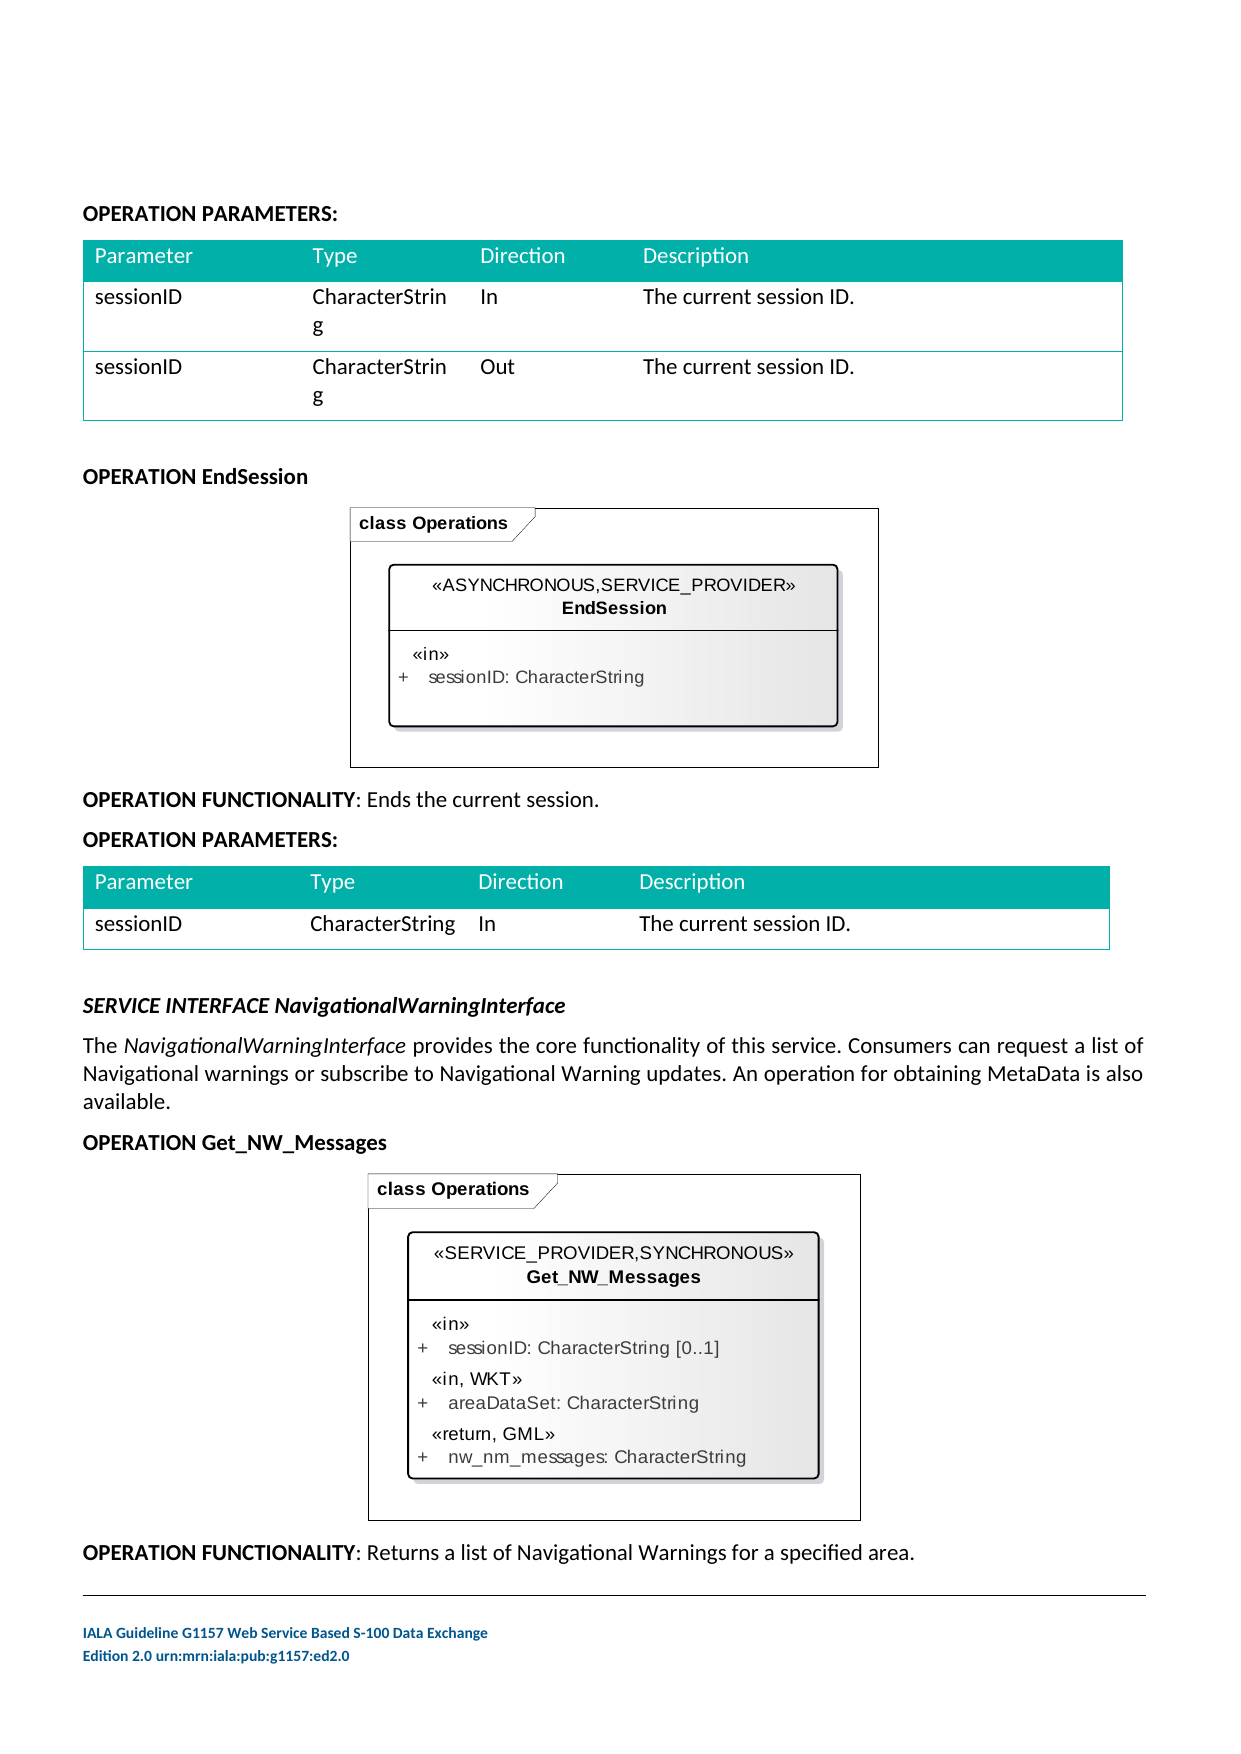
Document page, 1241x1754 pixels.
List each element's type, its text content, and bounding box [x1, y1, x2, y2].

table_header Description [628, 867, 1109, 908]
text OPERATION Get_NW_Messages [83, 1128, 1146, 1156]
table_cell sessionID [84, 352, 301, 420]
table_cell CharacterString [299, 909, 467, 949]
table_cell The current session ID. [632, 352, 1122, 420]
table_cell In [467, 909, 628, 949]
table_header Parameter [84, 867, 299, 908]
table_header Parameter [84, 241, 301, 281]
table_cell The current session ID. [632, 282, 1122, 351]
text OPERATION EndSession [83, 462, 1146, 490]
text OPERATION PARAMETERS: [83, 826, 1146, 853]
table_header Direction [469, 241, 632, 281]
table_cell CharacterString [301, 282, 469, 351]
text SERVICE INTERFACE NavigationalWarningInterface [83, 991, 1146, 1019]
text OPERATION FUNCTIONALITY: Ends the current session. [83, 785, 1146, 813]
table_cell Out [469, 352, 632, 420]
table_cell sessionID [84, 282, 301, 351]
table_cell CharacterString [301, 352, 469, 420]
text OPERATION PARAMETERS: [83, 199, 1146, 227]
table_cell The current session ID. [628, 909, 1109, 949]
table_header Type [299, 867, 467, 908]
table_cell sessionID [84, 909, 299, 949]
table_header Type [301, 241, 469, 281]
table_header Description [632, 241, 1122, 281]
table_header Direction [467, 867, 628, 908]
text The NavigationalWarningInterface provides the core functionality of this service. Consumers can request a list of Navigational warnings or subscribe to Navigational Warning updates. An operation for obtaining MetaData is also available. [83, 1031, 1146, 1115]
text OPERATION FUNCTIONALITY: Returns a list of Navigational Warnings for a specified area. [83, 1538, 1146, 1566]
table_cell In [469, 282, 632, 351]
